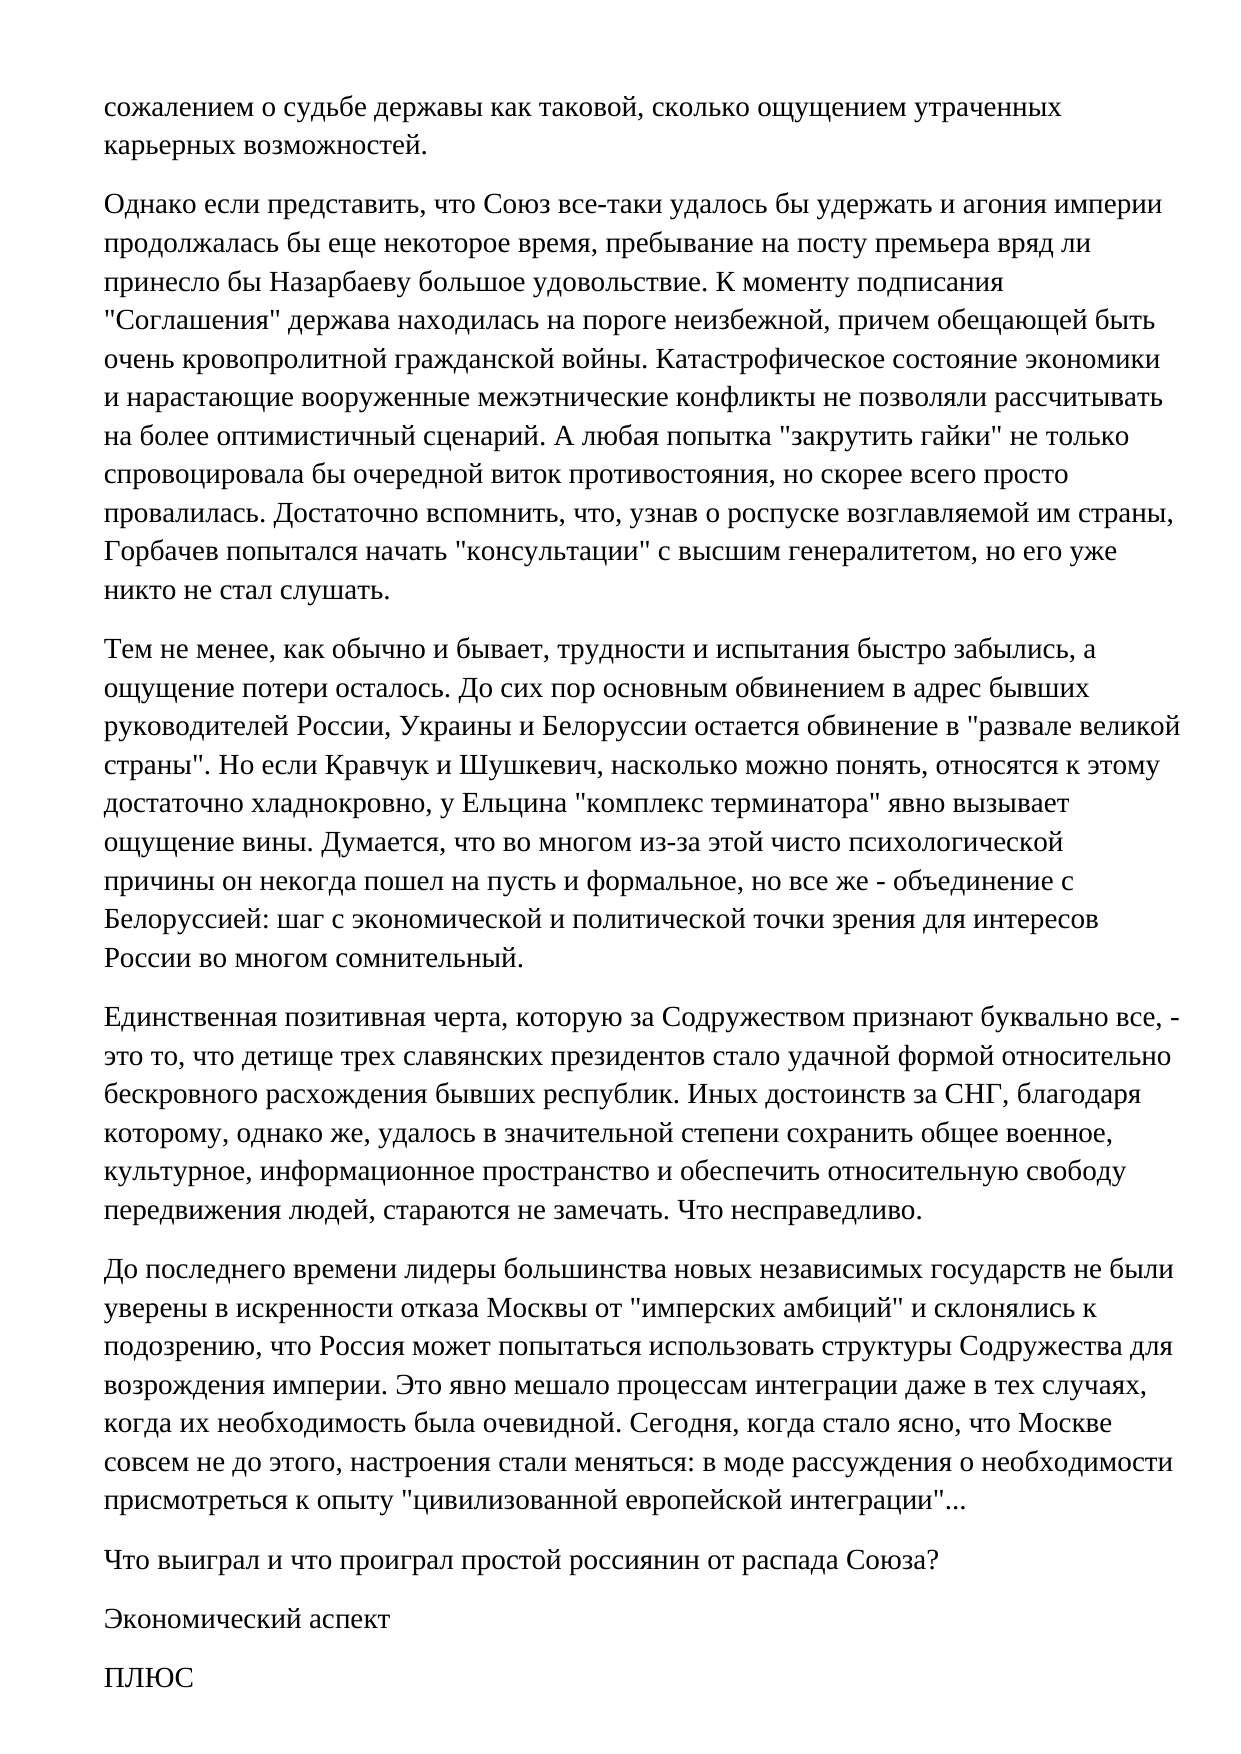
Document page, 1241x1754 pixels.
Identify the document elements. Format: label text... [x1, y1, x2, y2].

text ПЛЮС [103, 1661, 1181, 1694]
text Единственная позитивная черта, которую за Содружеством признают буквально все, - это то, что детище трех славянских президентов стало удачной формой относительно бескровного расхождения бывших республик. Иных достоинств за СНГ, благодаря которому, однако же, удалось в значительной степени сохранить общее военное, культурное, информационное пространство и обеспечить относительную свободу передвижения людей, стараются не замечать. Что несправедливо. [103, 999, 1181, 1225]
text Что выиграл и что проиграл простой россиянин от распада Союза? [103, 1542, 1181, 1575]
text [103, 89, 1181, 161]
text Однако если представить, что Союз все-таки удалось бы удержать и агония империи продолжалась бы еще некоторое время, пребывание на посту премьера вряд ли принесло бы Назарбаеву большое удовольствие. К моменту подписания "Соглашения" держава находилась на пороге неизбежной, причем обещающей быть очень кровопролитной гражданской войны. Катастрофическое состояние экономики и нарастающие вооруженные межэтнические конфликты не позволяли рассчитывать на более оптимистичный сценарий. А любая попытка "закрутить гайки" не только спровоцировала бы очередной виток противостояния, но скорее всего просто провалилась. Достаточно вспомнить, что, узнав о роспуске возглавляемой им страны, Горбачев попытался начать "консультации" с высшим генералитетом, но его уже никто не стал слушать. [103, 187, 1181, 606]
text До последнего времени лидеры большинства новых независимых государств не были уверены в искренности отказа Москвы от "имперских амбиций" и склонялись к подозрению, что Россия может попытаться использовать структуры Содружества для возрождения империи. Это явно мешало процессам интеграции даже в тех случаях, когда их необходимость была очевидной. Сегодня, когда стало ясно, что Москве совсем не до этого, настроения стали меняться: в моде рассуждения о необходимости присмотреться к опыту "цивилизованной европейской интеграции"... [103, 1251, 1181, 1516]
text Экономический аспект [103, 1601, 1181, 1635]
text Тем не менее, как обычно и бывает, трудности и испытания быстро забылись, а ощущение потери осталось. До сих пор основным обвинением в адрес бывших руководителей России, Украины и Белоруссии остается обвинение в "развале великой страны". Но если Кравчук и Шушкевич, насколько можно понять, относятся к этому достаточно хладнокровно, у Ельцина "комплекс терминатора" явно вызывает ощущение вины. Думается, что во многом из-за этой чисто психологической причины он некогда пошел на пусть и формальное, но все же - объединение с Белоруссией: шаг с экономической и политической точки зрения для интересов России во многом сомнительный. [103, 631, 1181, 973]
